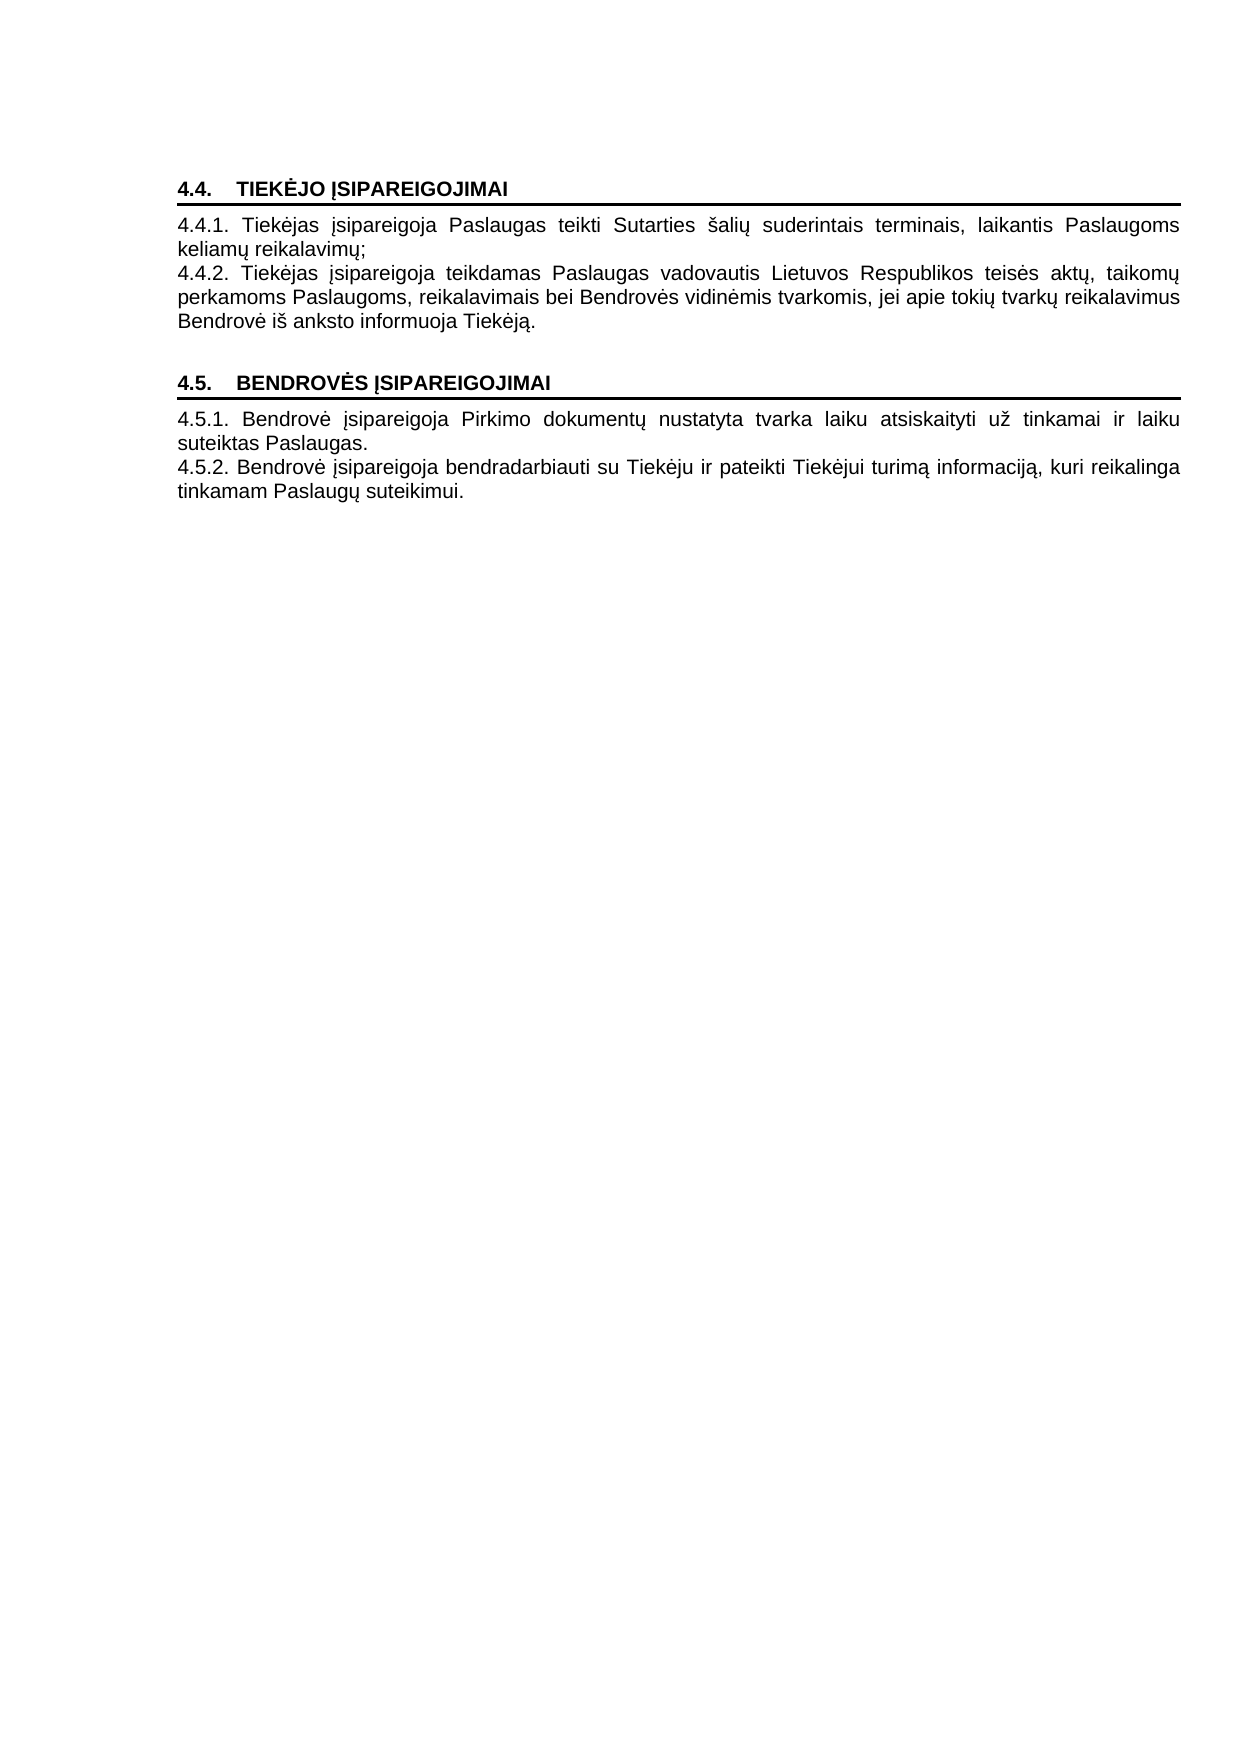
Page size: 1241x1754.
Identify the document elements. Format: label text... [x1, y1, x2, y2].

list 4.5.1. Bendrovė įsipareigoja Pirkimo dokumentų nustatyta tvarka laiku atsiskaityti už tinkamai ir laiku suteiktas Paslaugas. [177, 407, 1181, 454]
list 4.4.1. Tiekėjas įsipareigoja Paslaugas teikti Sutarties šalių suderintais terminais, laikantis Paslaugoms keliamų reikalavimų; [177, 213, 1181, 261]
list 4.4.2. Tiekėjas įsipareigoja teikdamas Paslaugas vadovautis Lietuvos Respublikos teisės aktų, taikomų perkamoms Paslaugoms, reikalavimais bei Bendrovės vidinėmis tvarkomis, jei apie tokių tvarkų reikalavimus Bendrovė iš anksto informuoja Tiekėją. [177, 261, 1181, 332]
list BENDROVĖS ĮSIPAREIGOJIMAI [177, 371, 1181, 397]
list 4.5.2. Bendrovė įsipareigoja bendradarbiauti su Tiekėju ir pateikti Tiekėjui turimą informaciją, kuri reikalinga tinkamam Paslaugų suteikimui. [177, 454, 1181, 502]
list TIEKĖJO ĮSIPAREIGOJIMAI [177, 177, 1181, 203]
